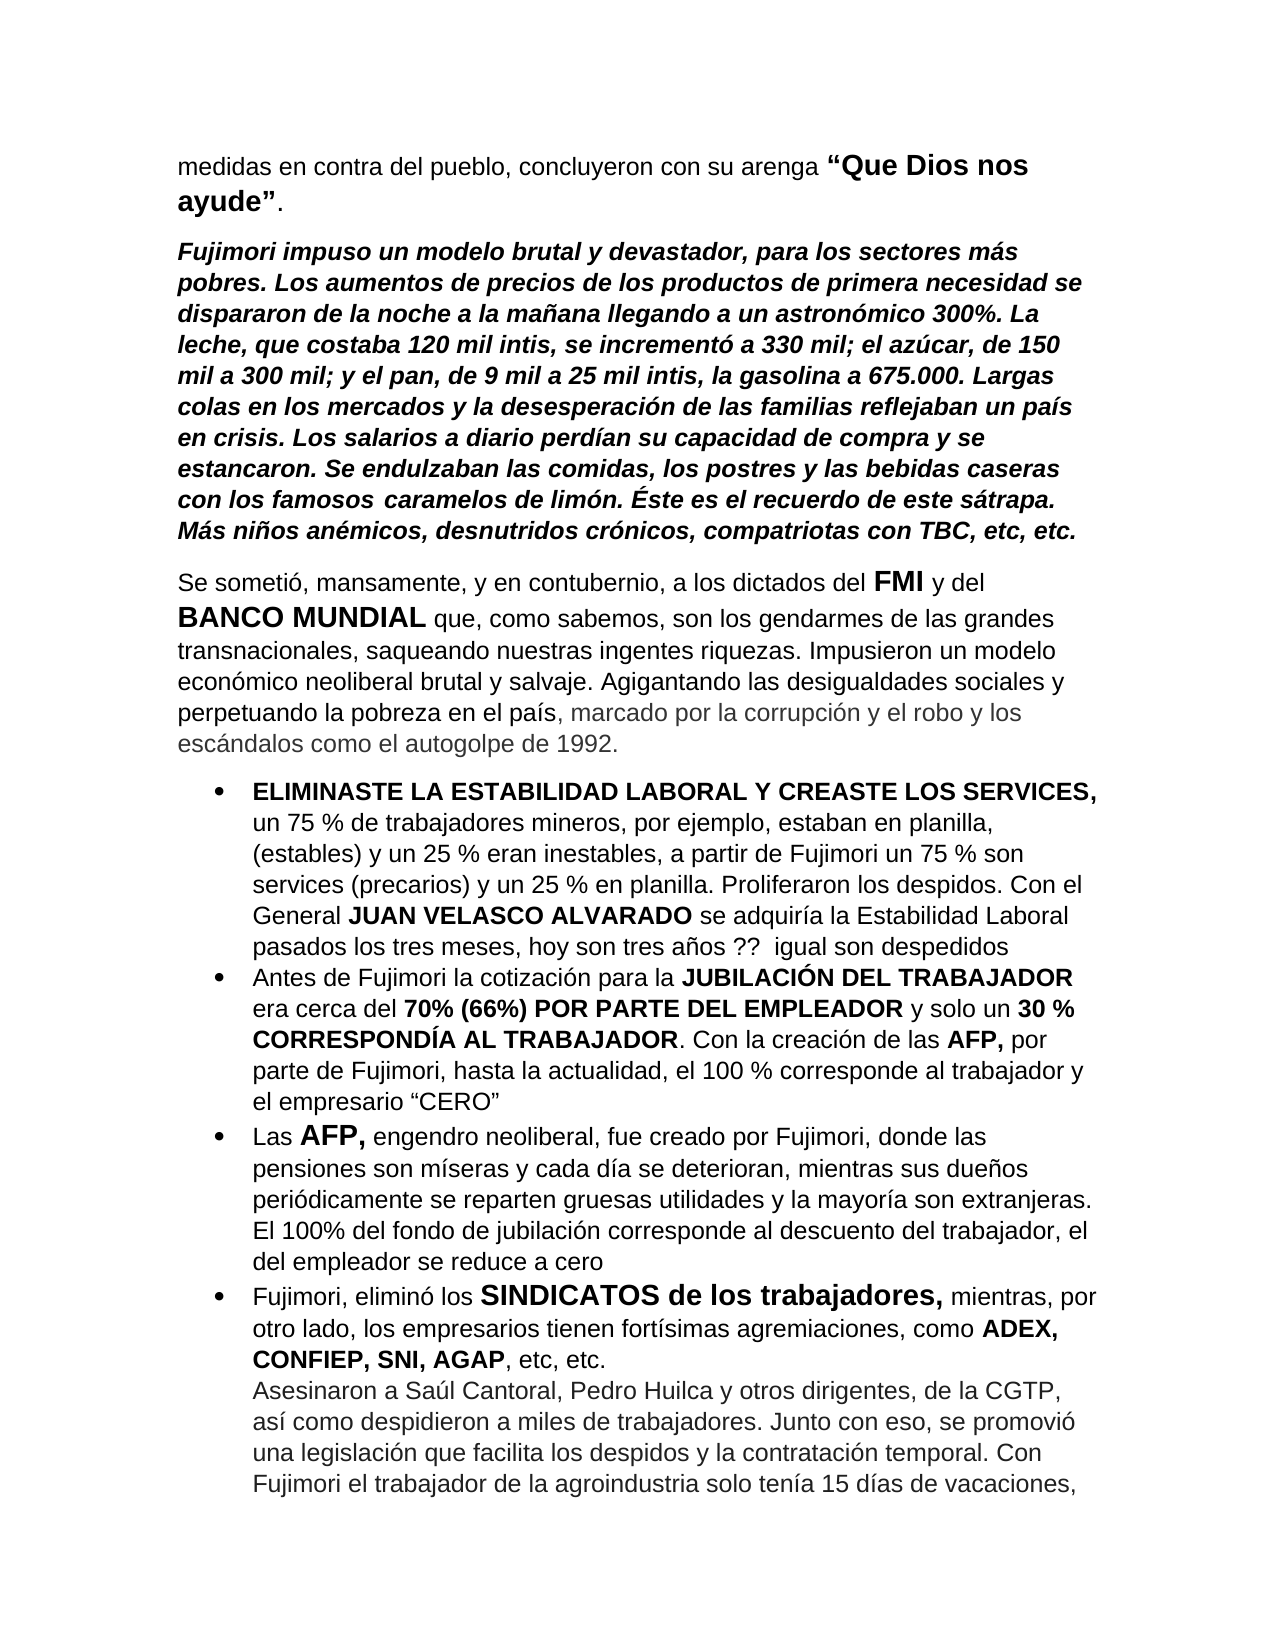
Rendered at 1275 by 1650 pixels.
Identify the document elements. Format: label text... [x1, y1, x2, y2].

list Fujimori, eliminó los SINDICATOS de los trabajadores, mientras, por otro lado, los empresarios tienen fortísimas agremiaciones, como ADEX, CONFIEP, SNI, AGAP, etc, etc. [215, 1278, 1098, 1374]
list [252, 1376, 1098, 1498]
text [177, 148, 1098, 217]
text Se sometió, mansamente, y en contubernio, a los dictados del FMI y del BANCO MUNDIAL que, como sabemos, son los gendarmes de las grandes transnacionales, saqueando nuestras ingentes riquezas. Impusieron un modelo económico neoliberal brutal y salvaje. Agigantando las desigualdades sociales y perpetuando la pobreza en el país, marcado por la corrupción y el robo y los escándalos como el autogolpe de 1992. [177, 564, 1098, 757]
list ELIMINASTE LA ESTABILIDAD LABORAL Y CREASTE LOS SERVICES, un 75 % de trabajadores mineros, por ejemplo, estaban en planilla, (estables) y un 25 % eran inestables, a partir de Fujimori un 75 % son services (precarios) y un 25 % en planilla. Proliferaron los despidos. Con el General JUAN VELASCO ALVARADO se adquiría la Estabilidad Laboral pasados los tres meses, hoy son tres años ?? igual son despedidos [215, 776, 1098, 961]
list Las AFP, engendro neoliberal, fue creado por Fujimori, donde las pensiones son míseras y cada día se deterioran, mientras sus dueños periódicamente se reparten gruesas utilidades y la mayoría son extranjeras. El 100% del fondo de jubilación corresponde al descuento del trabajador, el del empleador se reduce a cero [215, 1118, 1098, 1276]
list Antes de Fujimori la cotización para la JUBILACIÓN DEL TRABAJADOR era cerca del 70% (66%) POR PARTE DEL EMPLEADOR y solo un 30 % CORRESPONDÍA AL TRABAJADOR. Con la creación de las AFP, por parte de Fujimori, hasta la actualidad, el 100 % corresponde al trabajador y el empresario “CERO” [215, 963, 1098, 1116]
text Fujimori impuso un modelo brutal y devastador, para los sectores más pobres. Los aumentos de precios de los productos de primera necesidad se dispararon de la noche a la mañana llegando a un astronómico 300%. La leche, que costaba 120 mil intis, se incrementó a 330 mil; el azúcar, de 150 mil a 300 mil; y el pan, de 9 mil a 25 mil intis, la gasolina a 675.000. Largas colas en los mercados y la desesperación de las familias reflejaban un país en crisis. Los salarios a diario perdían su capacidad de compra y se estancaron. Se endulzaban las comidas, los postres y las bebidas caseras con los famosos caramelos de limón. Éste es el recuerdo de este sátrapa. Más niños anémicos, desnutridos crónicos, compatriotas con TBC, etc, etc. [177, 237, 1098, 545]
